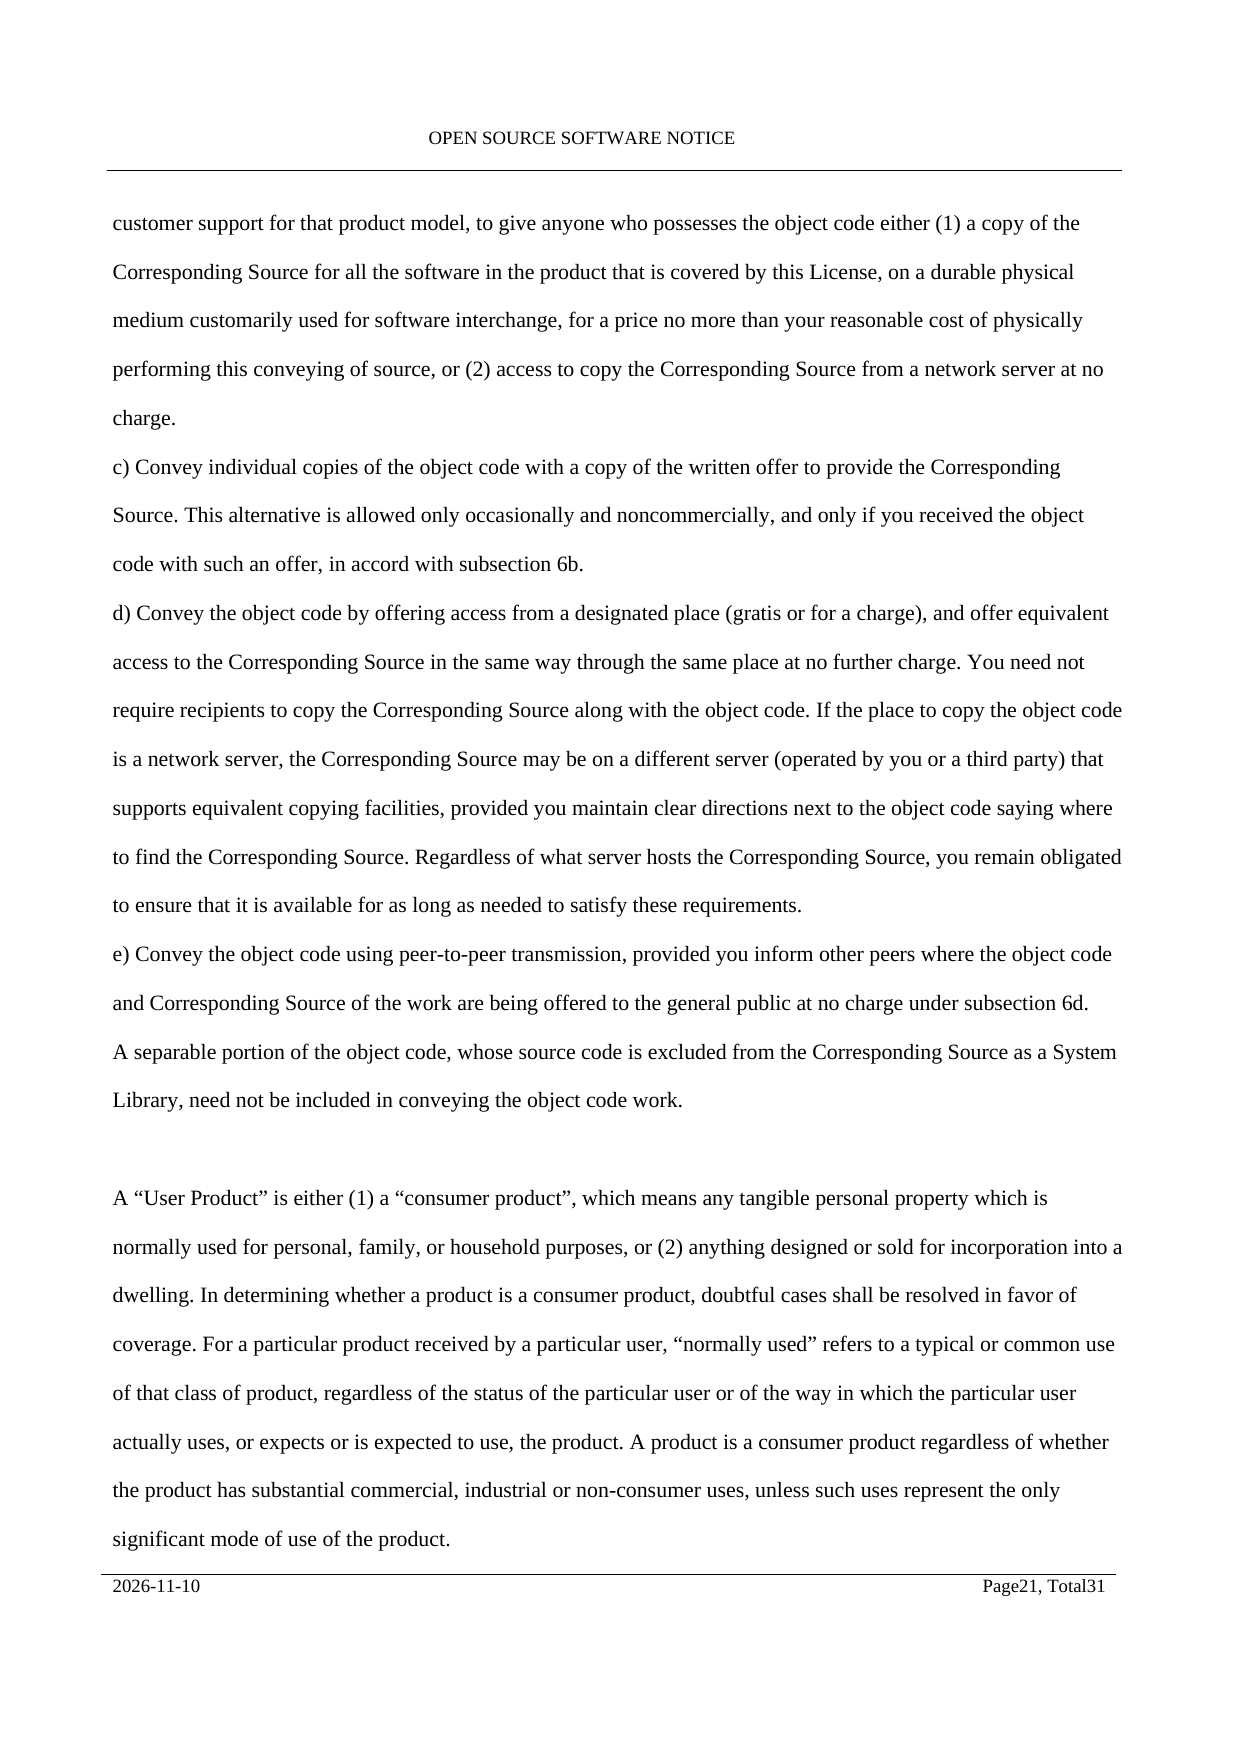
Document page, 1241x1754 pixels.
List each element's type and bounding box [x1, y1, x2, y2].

text [112, 206, 1128, 1555]
